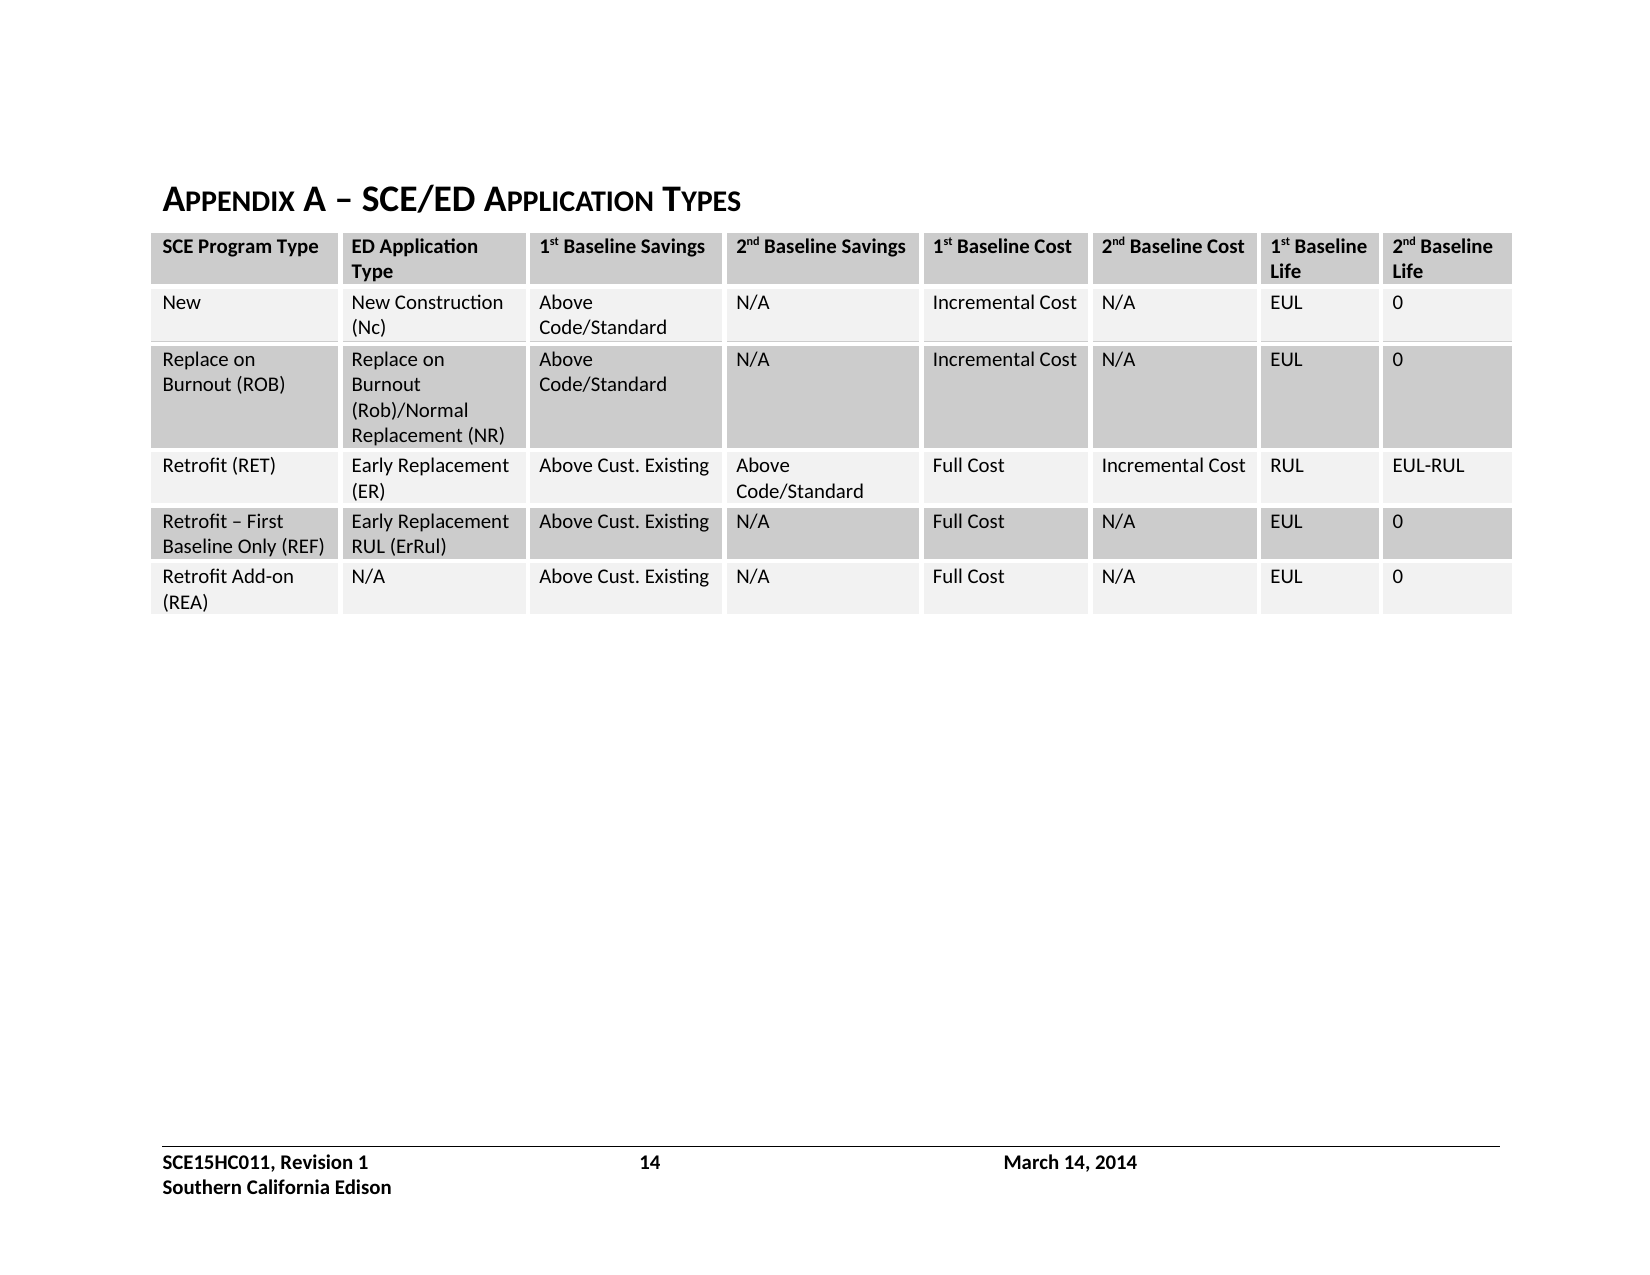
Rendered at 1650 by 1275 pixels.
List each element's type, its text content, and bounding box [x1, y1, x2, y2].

table_cell N/A [727, 508, 919, 559]
table_cell 0 [1383, 289, 1512, 341]
table_cell EUL [1261, 346, 1379, 448]
table_cell N/A [727, 563, 919, 614]
table_cell N/A [727, 289, 919, 341]
table_cell EUL [1261, 508, 1379, 559]
table_cell Retrofit (RET) [151, 452, 338, 503]
table_cell Incremental Cost [1093, 452, 1257, 503]
table_cell Above Code/Standard [530, 289, 722, 341]
table_cell Above Code/Standard [727, 452, 919, 503]
table_cell 0 [1383, 346, 1512, 448]
table_cell Retrofit Add-on (REA) [151, 563, 338, 614]
table_cell Early Replacement RUL (ErRul) [343, 508, 526, 559]
table_cell Above Cust. Existing [530, 508, 722, 559]
table_cell Full Cost [924, 563, 1088, 614]
table_cell Incremental Cost [924, 289, 1088, 341]
table_cell Replace on Burnout (ROB) [151, 346, 338, 448]
table_header 1st Baseline Cost [924, 233, 1088, 284]
table_header SCE Program Type [151, 233, 338, 284]
table_cell N/A [727, 346, 919, 448]
table_cell 0 [1383, 563, 1512, 614]
table_header ED Application Type [343, 233, 526, 284]
table_header 2nd Baseline Life [1383, 233, 1512, 284]
table_cell 0 [1383, 508, 1512, 559]
table_cell RUL [1261, 452, 1379, 503]
table_cell N/A [1093, 508, 1257, 559]
table_cell Above Cust. Existing [530, 452, 722, 503]
table_cell New [151, 289, 338, 341]
table_cell EUL [1261, 289, 1379, 341]
table_header 2nd Baseline Savings [727, 233, 919, 284]
table_cell N/A [343, 563, 526, 614]
table_cell EUL-RUL [1383, 452, 1512, 503]
table_cell N/A [1093, 563, 1257, 614]
table_header 2nd Baseline Cost [1093, 233, 1257, 284]
table_header 1st Baseline Life [1261, 233, 1379, 284]
table_cell Full Cost [924, 508, 1088, 559]
table_cell Incremental Cost [924, 346, 1088, 448]
table_cell Replace on Burnout (Rob)/Normal Replacement (NR) [343, 346, 526, 448]
table_cell N/A [1093, 289, 1257, 341]
table_cell New Construction (Nc) [343, 289, 526, 341]
table_cell Above Code/Standard [530, 346, 722, 448]
table_cell EUL [1261, 563, 1379, 614]
table_cell N/A [1093, 346, 1257, 448]
table_cell Retrofit – First Baseline Only (REF) [151, 508, 338, 559]
table_cell Full Cost [924, 452, 1088, 503]
subtitle Appendix A – SCE/ED Application Types [162, 175, 1500, 221]
table_header 1st Baseline Savings [530, 233, 722, 284]
table_cell Above Cust. Existing [530, 563, 722, 614]
table_cell Early Replacement (ER) [343, 452, 526, 503]
